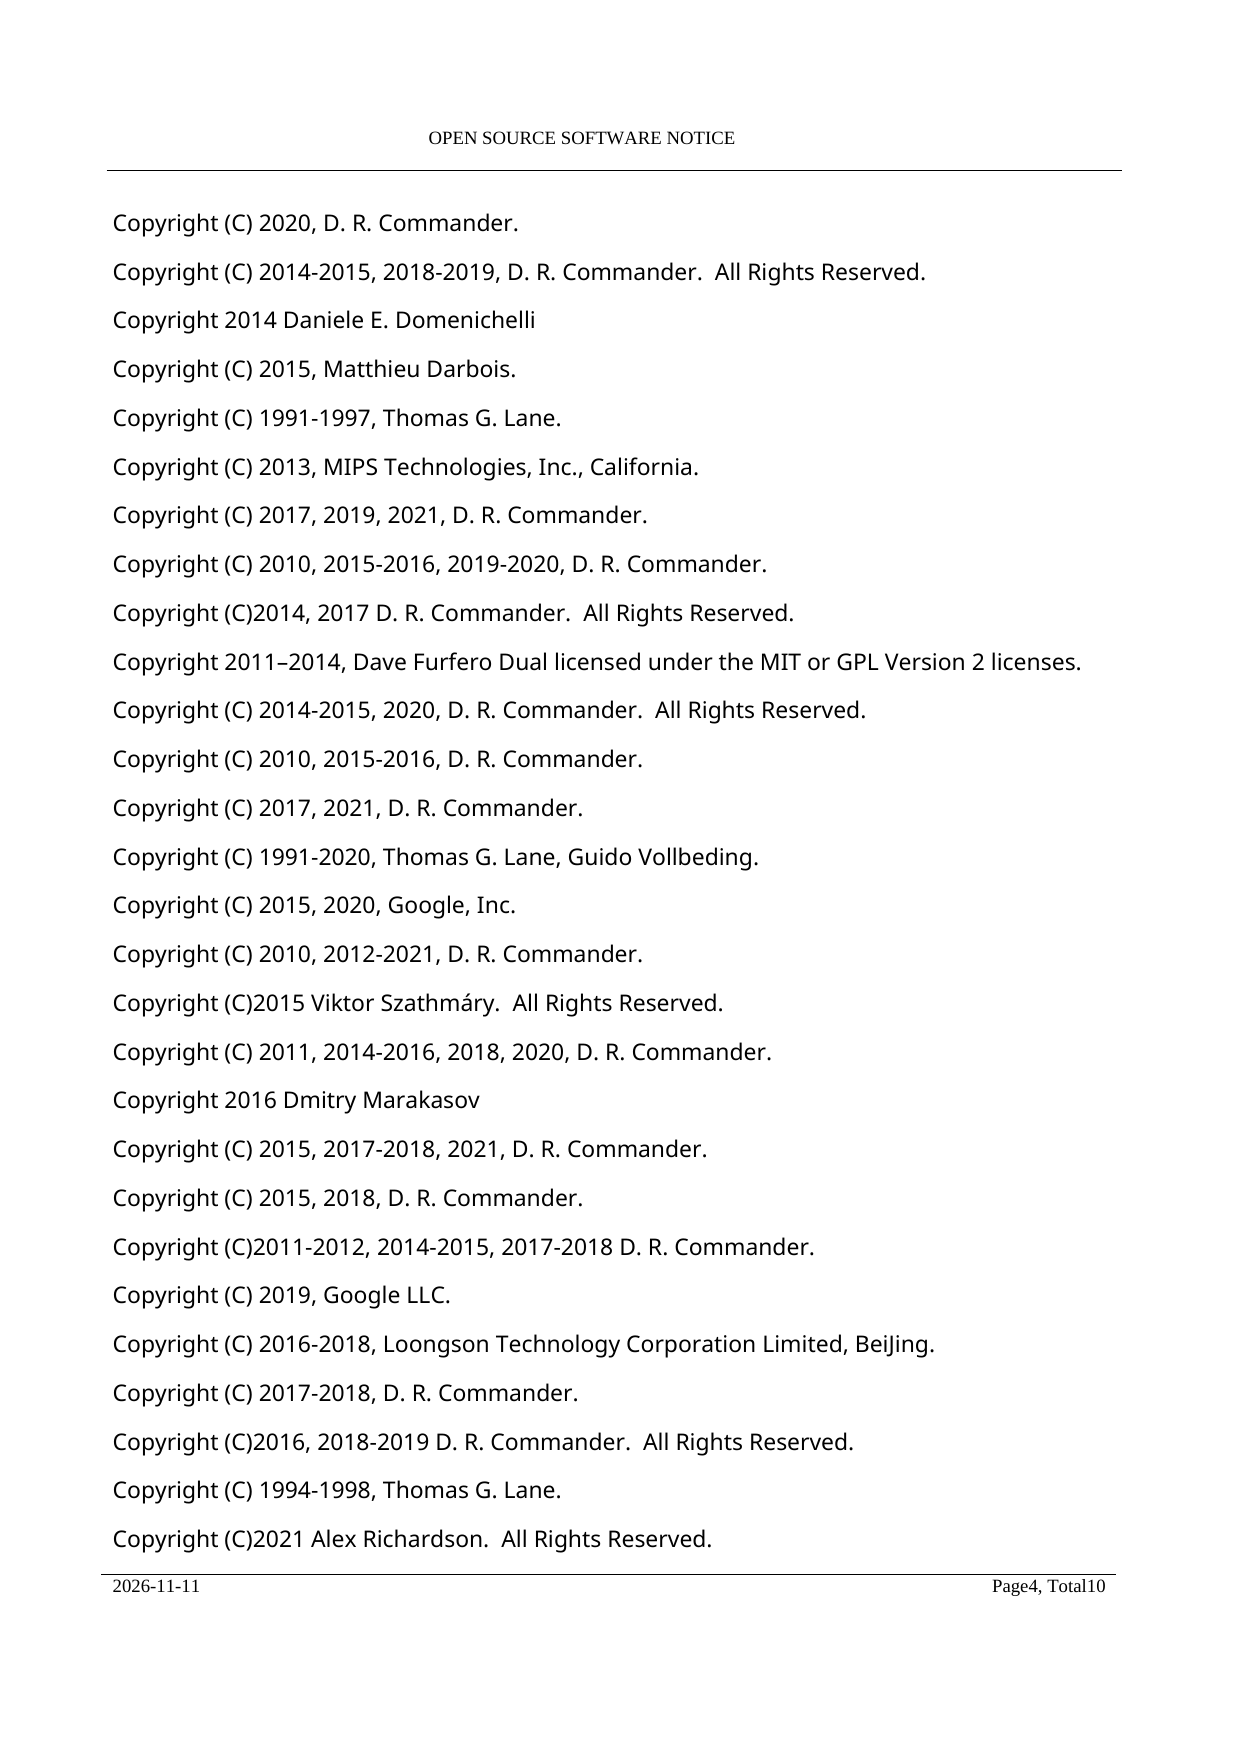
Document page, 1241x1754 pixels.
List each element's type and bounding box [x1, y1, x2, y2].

text [112, 206, 1128, 1555]
